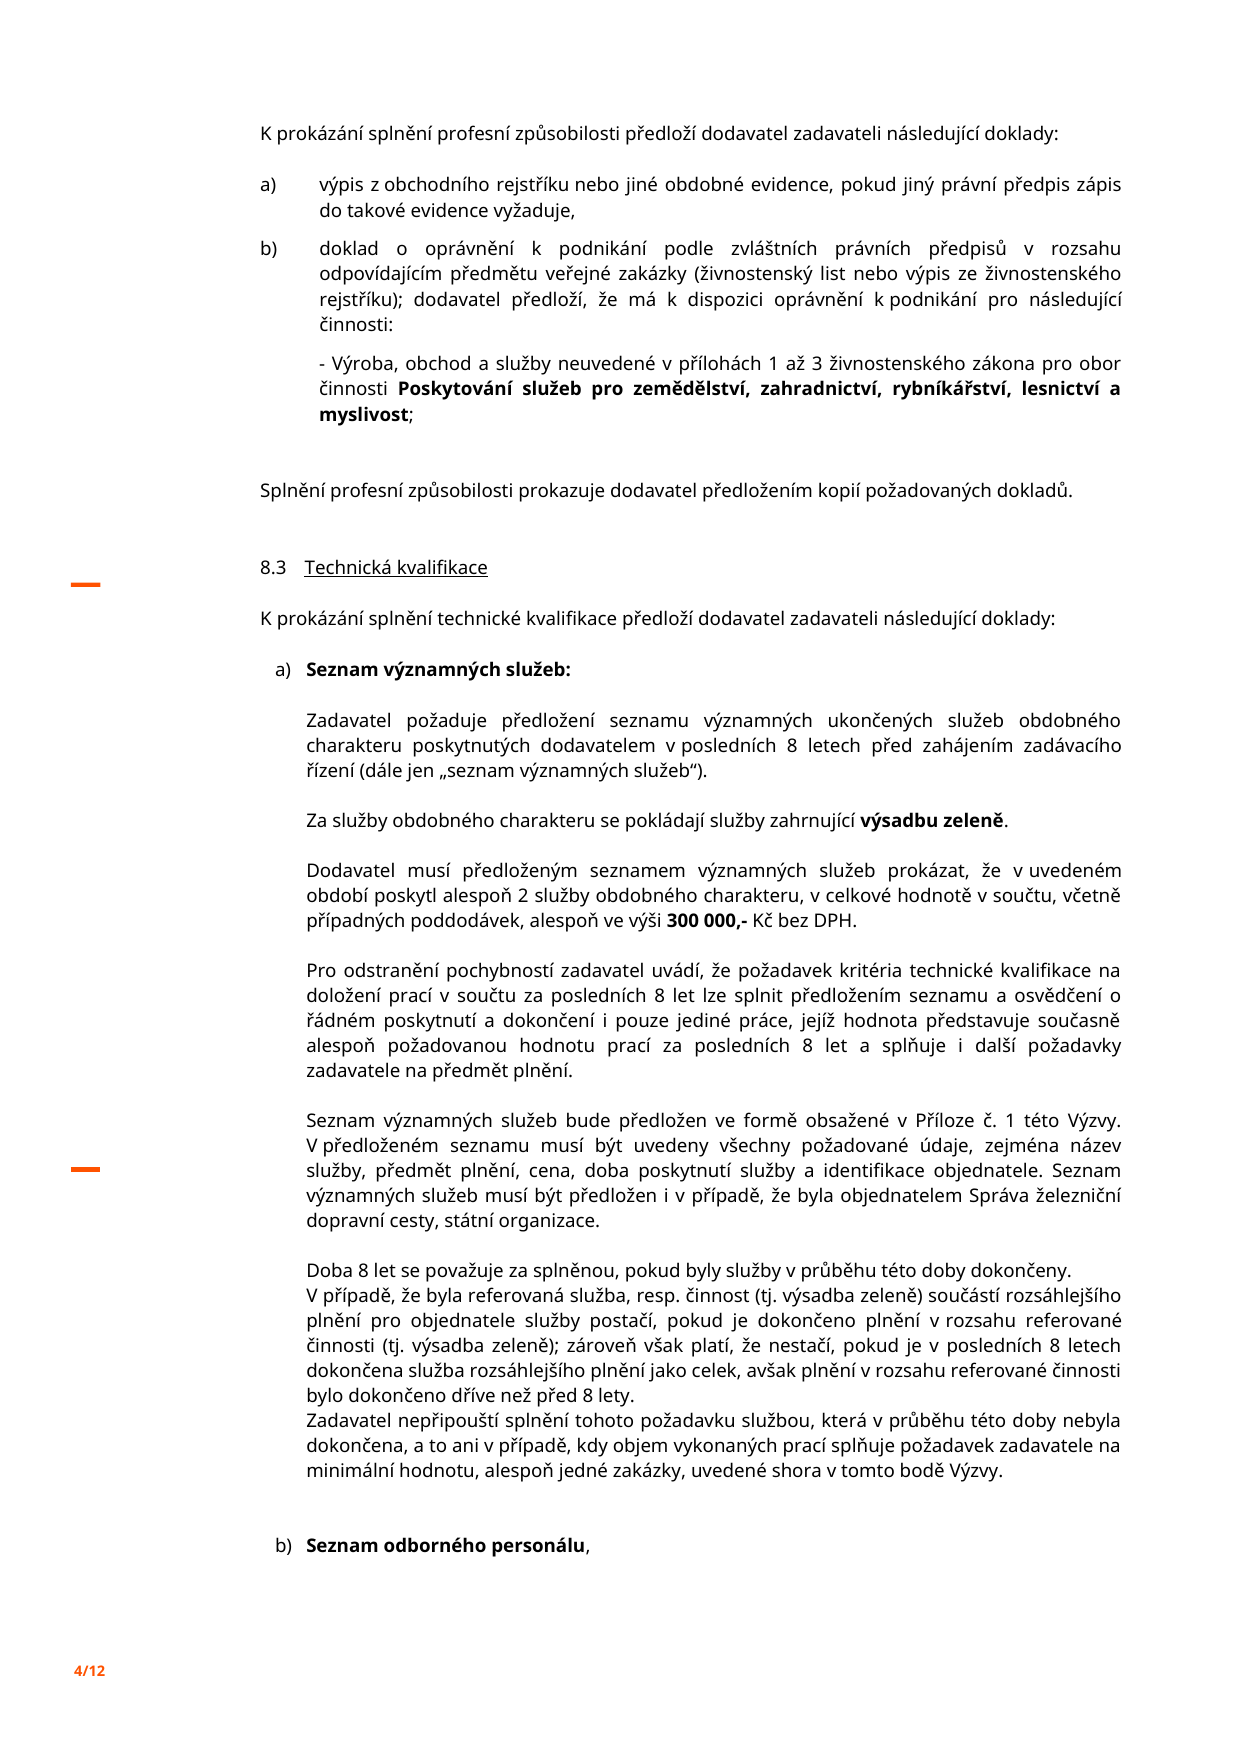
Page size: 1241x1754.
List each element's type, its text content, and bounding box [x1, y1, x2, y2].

text V případě, že byla referovaná služba, resp. činnost (tj. výsadba zeleně) součástí rozsáhlejšího plnění pro objednatele služby postačí, pokud je dokončeno plnění v rozsahu referované činnosti (tj. výsadba zeleně); zároveň však platí, že nestačí, pokud je v posledních 8 letech dokončena služba rozsáhlejšího plnění jako celek, avšak plnění v rozsahu referované činnosti bylo dokončeno dříve než před 8 lety. [306, 1283, 1122, 1408]
text Zadavatel požaduje předložení seznamu významných ukončených služeb obdobného charakteru poskytnutých dodavatelem v posledních 8 letech před zahájením zadávacího řízení (dále jen „seznam významných služeb“). [306, 707, 1122, 782]
list Technická kvalifikace [260, 554, 1122, 579]
text Seznam významných služeb bude předložen ve formě obsažené v Příloze č. 1 této Výzvy. V předloženém seznamu musí být uvedeny všechny požadované údaje, zejména název služby, předmět plnění, cena, doba poskytnutí služby a identifikace objednatele. Seznam významných služeb musí být předložen i v případě, že byla objednatelem Správa železniční dopravní cesty, státní organizace. [306, 1108, 1122, 1233]
text K prokázání splnění technické kvalifikace předloží dodavatel zadavateli následující doklady: [260, 605, 1122, 631]
text Doba 8 let se považuje za splněnou, pokud byly služby v průběhu této doby dokončeny. [306, 1258, 1122, 1283]
text Dodavatel musí předloženým seznamem významných služeb prokázat, že v uvedeném období poskytl alespoň 2 služby obdobného charakteru, v celkové hodnotě v součtu, včetně případných poddodávek, alespoň ve výši 300 000,- Kč bez DPH. [306, 857, 1122, 932]
text Pro odstranění pochybností zadavatel uvádí, že požadavek kritéria technické kvalifikace na doložení prací v součtu za posledních 8 let lze splnit předložením seznamu a osvědčení o řádném poskytnutí a dokončení i pouze jediné práce, jejíž hodnota představuje současně alespoň požadovanou hodnotu prací za posledních 8 let a splňuje i další požadavky zadavatele na předmět plnění. [306, 957, 1122, 1082]
text K prokázání splnění profesní způsobilosti předloží dodavatel zadavateli následující doklady: [260, 121, 1122, 146]
text Splnění profesní způsobilosti prokazuje dodavatel předložením kopií požadovaných dokladů. [260, 477, 1122, 503]
text b) doklad o oprávnění k podnikání podle zvláštních právních předpisů v rozsahu odpovídajícím předmětu veřejné zakázky (živnostenský list nebo výpis ze živnostenského rejstříku); dodavatel předloží, že má k dispozici oprávnění k podnikání pro následující činnosti: [260, 235, 1122, 337]
list Seznam významných služeb: [275, 656, 1120, 682]
text Za služby obdobného charakteru se pokládají služby zahrnující výsadbu zeleně. [306, 807, 1122, 832]
text - Výroba, obchod a služby neuvedené v přílohách 1 až 3 živnostenského zákona pro obor činnosti Poskytování služeb pro zemědělství, zahradnictví, rybníkářství, lesnictví a myslivost; [319, 350, 1122, 426]
text Zadavatel nepřipouští splnění tohoto požadavku službou, která v průběhu této doby nebyla dokončena, a to ani v případě, kdy objem vykonaných prací splňuje požadavek zadavatele na minimální hodnotu, alespoň jedné zakázky, uvedené shora v tomto bodě Výzvy. [306, 1408, 1122, 1483]
list Seznam odborného personálu, [275, 1533, 1120, 1558]
text a) výpis z obchodního rejstříku nebo jiné obdobné evidence, pokud jiný právní předpis zápis do takové evidence vyžaduje, [260, 172, 1122, 223]
